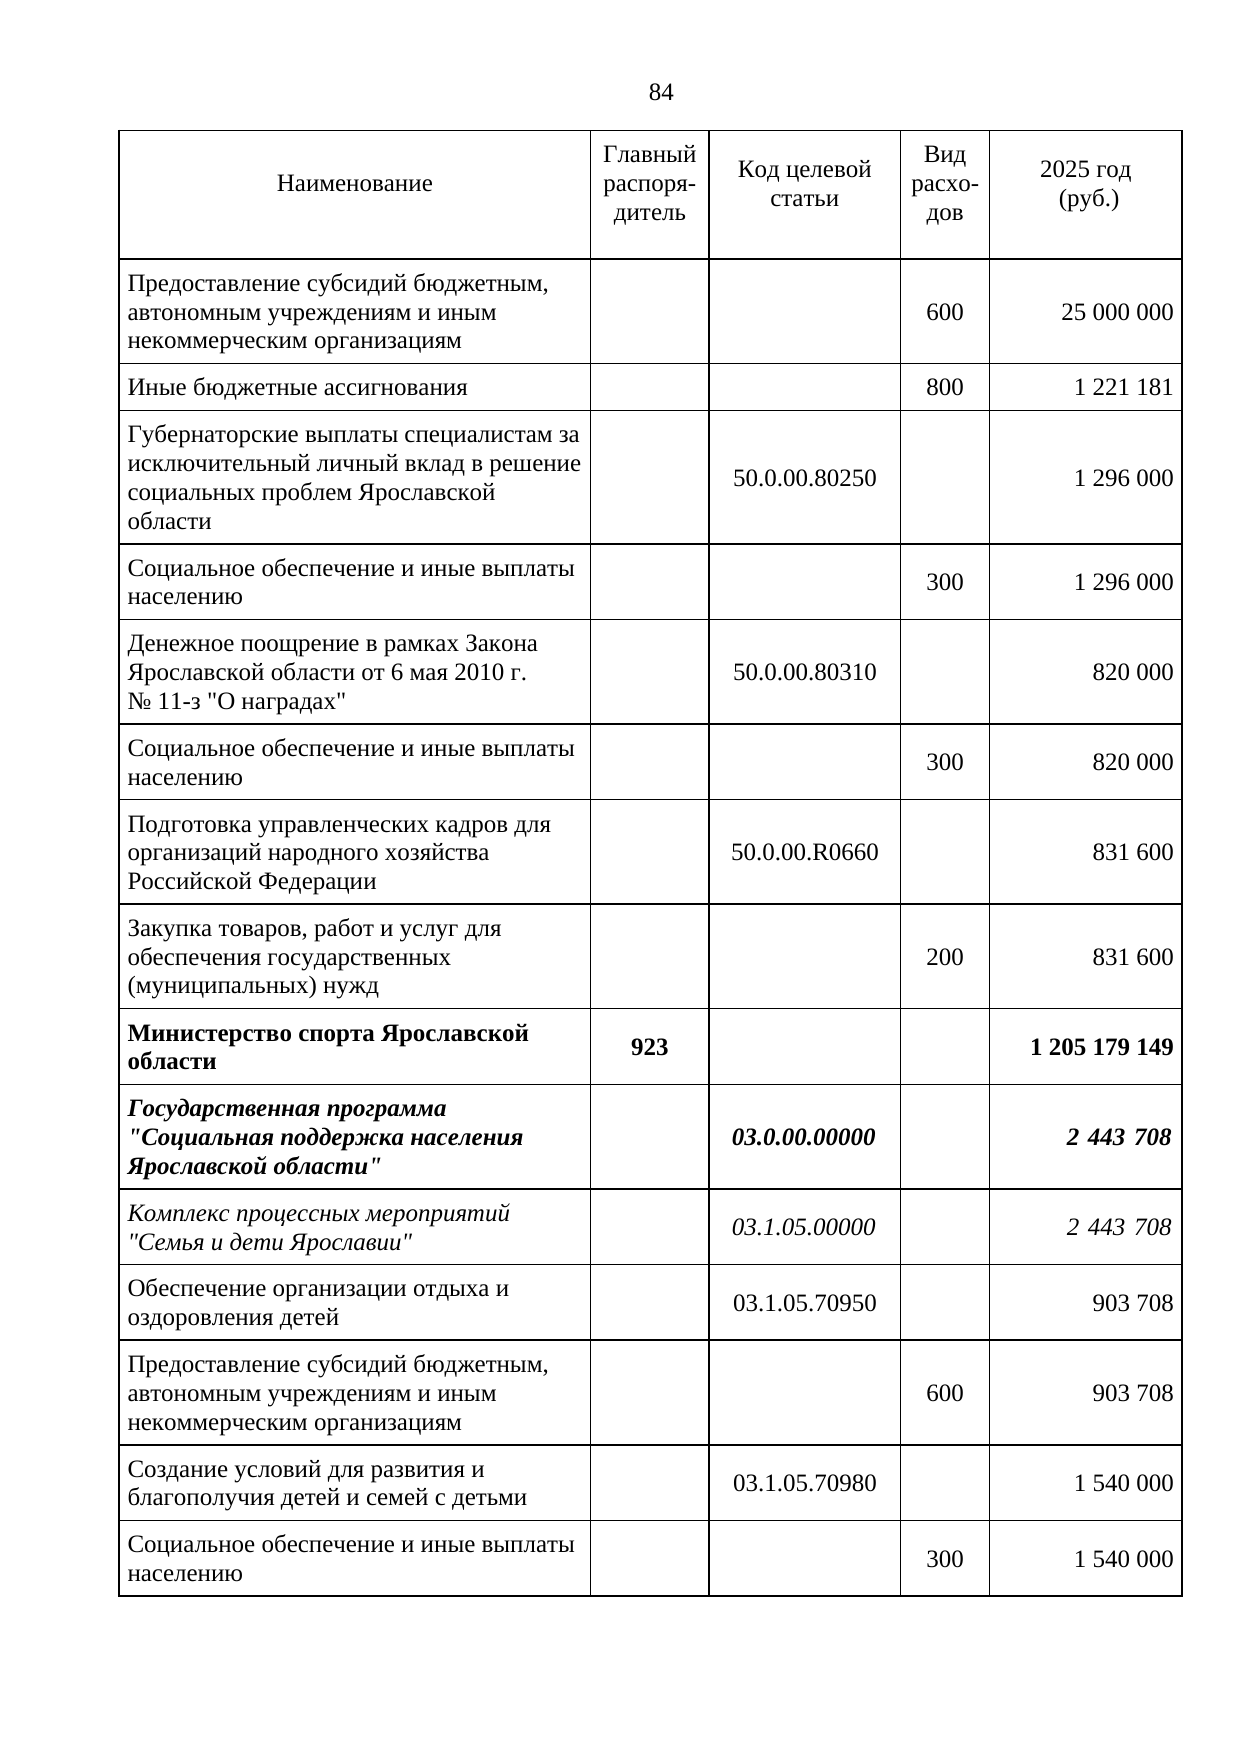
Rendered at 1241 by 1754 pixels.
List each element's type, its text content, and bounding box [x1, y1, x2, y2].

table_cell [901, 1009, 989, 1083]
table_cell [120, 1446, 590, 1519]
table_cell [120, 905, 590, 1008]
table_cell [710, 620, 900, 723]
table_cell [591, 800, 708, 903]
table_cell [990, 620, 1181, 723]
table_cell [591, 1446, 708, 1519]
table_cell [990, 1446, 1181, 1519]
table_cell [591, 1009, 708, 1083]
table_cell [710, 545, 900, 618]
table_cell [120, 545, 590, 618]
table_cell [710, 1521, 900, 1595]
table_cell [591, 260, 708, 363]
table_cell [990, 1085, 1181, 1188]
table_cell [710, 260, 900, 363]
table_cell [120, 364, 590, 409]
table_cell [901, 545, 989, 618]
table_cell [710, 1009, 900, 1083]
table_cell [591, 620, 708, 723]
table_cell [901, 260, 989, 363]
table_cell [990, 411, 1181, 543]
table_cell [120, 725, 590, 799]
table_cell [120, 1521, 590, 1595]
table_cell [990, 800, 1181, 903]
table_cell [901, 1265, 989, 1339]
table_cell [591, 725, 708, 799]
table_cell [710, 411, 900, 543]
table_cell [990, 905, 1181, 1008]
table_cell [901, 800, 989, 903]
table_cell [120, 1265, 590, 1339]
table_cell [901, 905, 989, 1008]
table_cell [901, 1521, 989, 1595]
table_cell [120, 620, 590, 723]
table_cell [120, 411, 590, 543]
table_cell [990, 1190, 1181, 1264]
table_header Наименование [120, 131, 590, 258]
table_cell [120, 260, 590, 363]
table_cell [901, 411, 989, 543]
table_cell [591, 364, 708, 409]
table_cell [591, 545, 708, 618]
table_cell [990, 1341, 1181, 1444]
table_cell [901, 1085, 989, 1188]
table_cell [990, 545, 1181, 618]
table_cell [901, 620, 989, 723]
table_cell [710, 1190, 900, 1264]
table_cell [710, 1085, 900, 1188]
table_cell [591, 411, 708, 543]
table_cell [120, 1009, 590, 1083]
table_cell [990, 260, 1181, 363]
table_header Главный распоря-дитель [591, 131, 708, 258]
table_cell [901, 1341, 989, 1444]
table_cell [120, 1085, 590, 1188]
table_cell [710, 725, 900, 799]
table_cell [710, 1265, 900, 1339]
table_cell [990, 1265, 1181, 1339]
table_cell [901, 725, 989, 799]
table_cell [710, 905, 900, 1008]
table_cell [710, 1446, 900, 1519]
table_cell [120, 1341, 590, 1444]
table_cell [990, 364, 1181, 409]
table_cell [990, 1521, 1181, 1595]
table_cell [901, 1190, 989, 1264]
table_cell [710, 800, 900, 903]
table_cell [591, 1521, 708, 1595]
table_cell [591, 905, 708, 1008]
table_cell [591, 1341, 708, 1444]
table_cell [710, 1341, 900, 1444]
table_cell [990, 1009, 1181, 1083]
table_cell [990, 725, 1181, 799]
table_header Вид расхо-дов [901, 131, 989, 258]
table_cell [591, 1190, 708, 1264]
table_header 2025 год (руб.) [990, 131, 1181, 258]
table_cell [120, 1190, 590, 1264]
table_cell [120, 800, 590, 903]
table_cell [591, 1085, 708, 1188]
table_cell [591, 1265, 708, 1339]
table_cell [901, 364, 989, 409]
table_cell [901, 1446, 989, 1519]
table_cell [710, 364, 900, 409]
table_header Код целевой статьи [710, 131, 900, 258]
